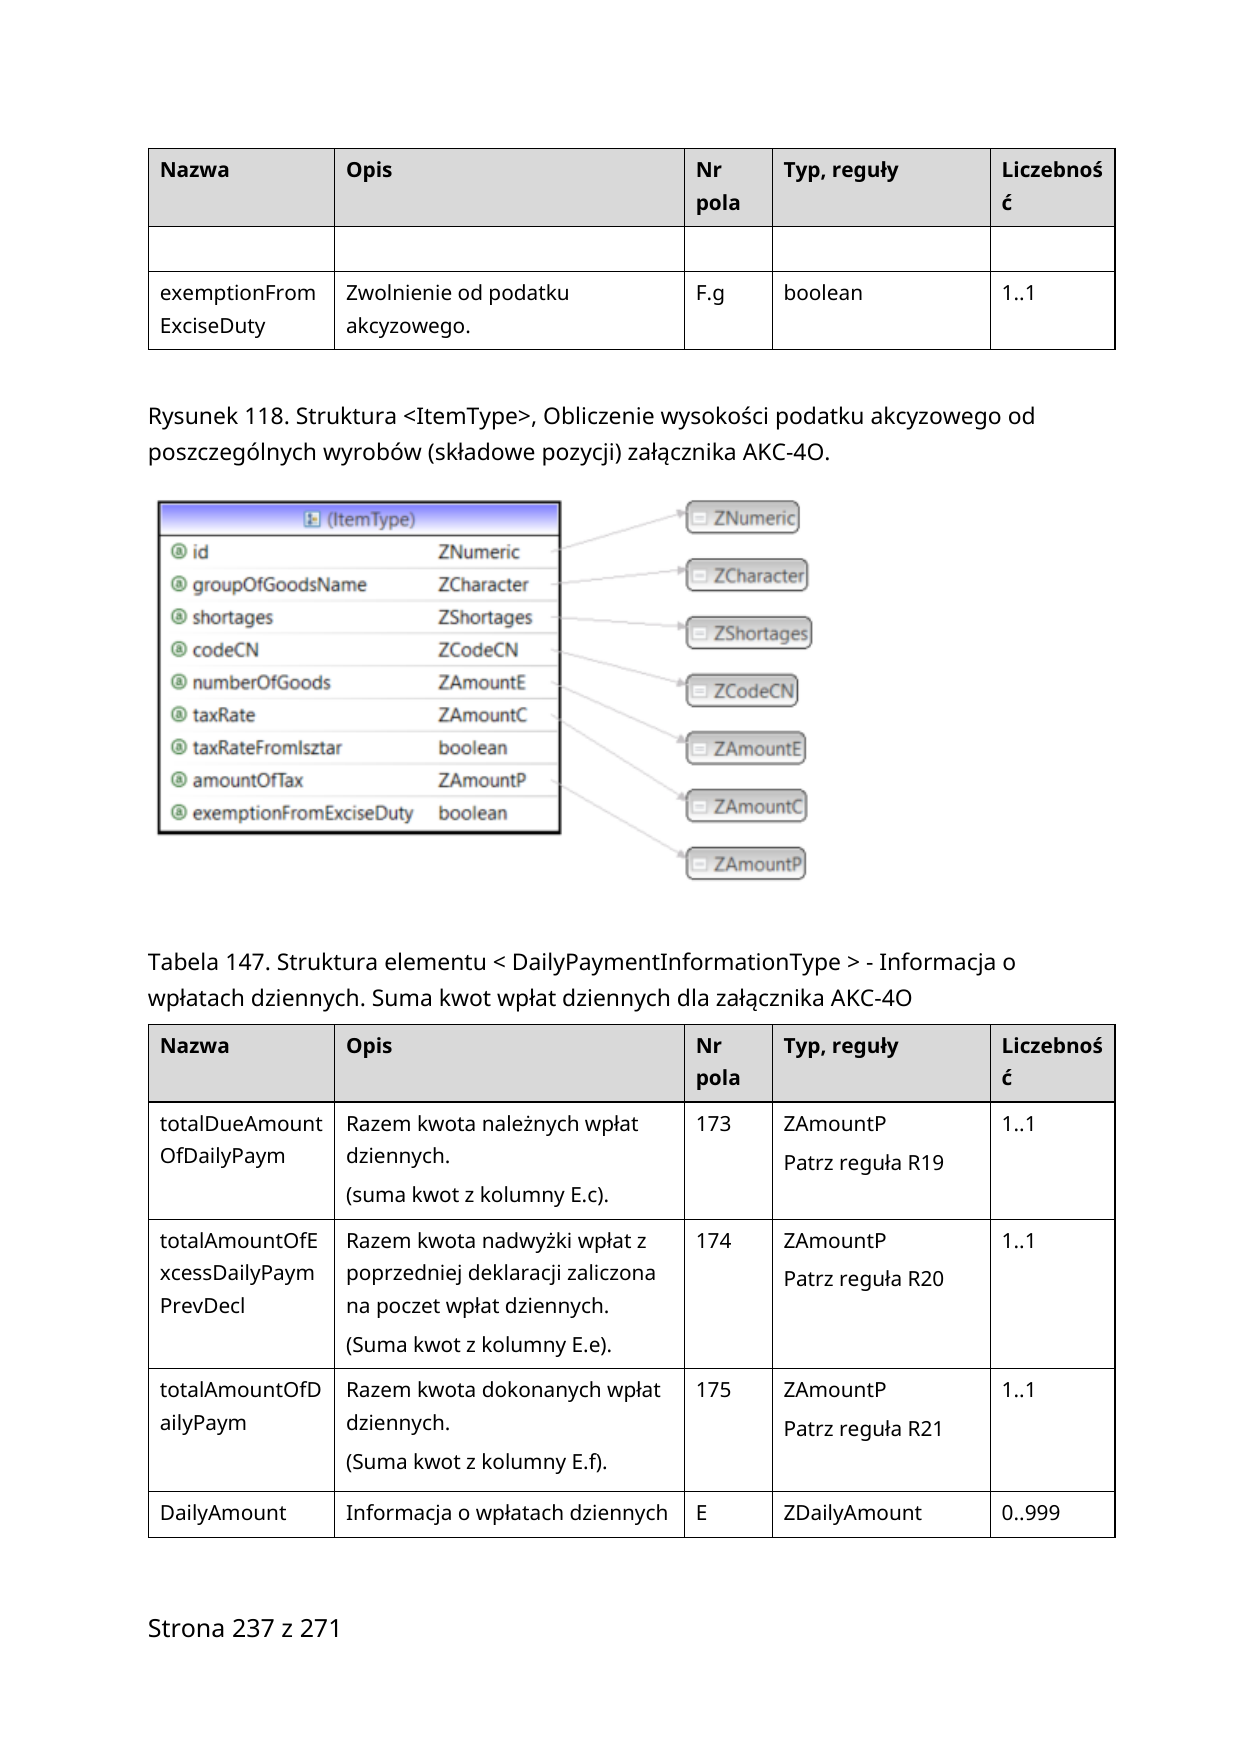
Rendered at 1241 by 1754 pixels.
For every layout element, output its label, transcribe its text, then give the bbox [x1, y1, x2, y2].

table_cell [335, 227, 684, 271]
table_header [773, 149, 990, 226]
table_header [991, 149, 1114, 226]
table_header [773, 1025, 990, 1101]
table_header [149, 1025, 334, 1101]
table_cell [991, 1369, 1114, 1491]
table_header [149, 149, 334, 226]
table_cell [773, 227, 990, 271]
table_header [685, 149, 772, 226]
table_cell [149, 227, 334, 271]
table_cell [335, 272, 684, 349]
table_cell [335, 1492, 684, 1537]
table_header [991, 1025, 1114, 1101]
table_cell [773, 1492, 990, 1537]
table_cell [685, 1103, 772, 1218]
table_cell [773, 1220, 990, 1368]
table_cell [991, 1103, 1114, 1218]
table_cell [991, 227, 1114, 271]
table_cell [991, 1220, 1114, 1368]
picture [147, 488, 822, 891]
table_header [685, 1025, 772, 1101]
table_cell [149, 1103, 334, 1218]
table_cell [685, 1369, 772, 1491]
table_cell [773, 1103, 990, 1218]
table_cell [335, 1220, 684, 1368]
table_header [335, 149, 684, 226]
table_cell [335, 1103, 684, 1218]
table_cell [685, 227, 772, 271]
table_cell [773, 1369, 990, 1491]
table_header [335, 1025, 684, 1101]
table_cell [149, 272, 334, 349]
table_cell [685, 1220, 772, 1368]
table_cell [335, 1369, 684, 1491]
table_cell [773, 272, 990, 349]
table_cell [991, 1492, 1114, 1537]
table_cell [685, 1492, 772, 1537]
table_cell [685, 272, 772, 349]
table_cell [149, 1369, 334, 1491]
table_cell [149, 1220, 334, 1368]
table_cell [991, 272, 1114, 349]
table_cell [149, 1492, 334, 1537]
